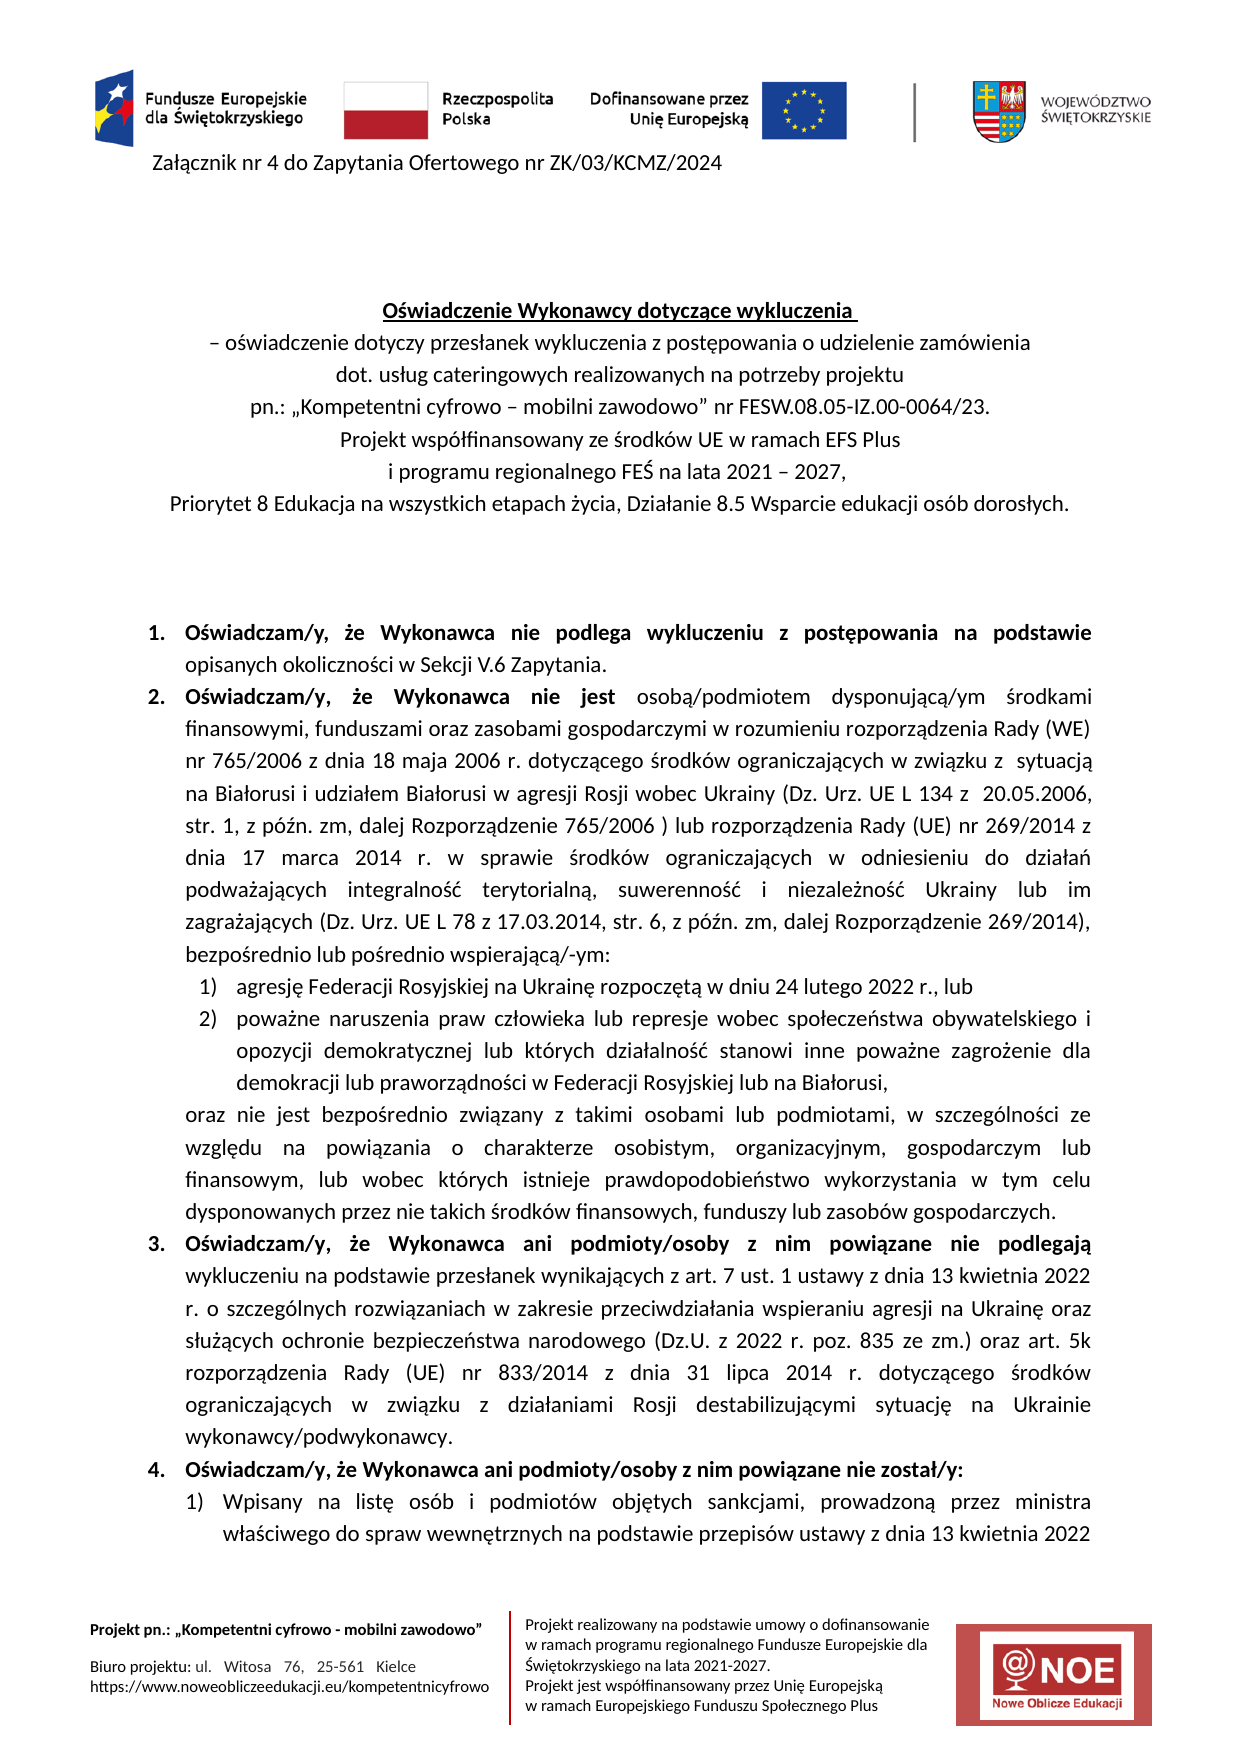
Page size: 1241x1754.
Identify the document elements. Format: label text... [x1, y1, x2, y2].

list Oświadczam/y, że Wykonawca nie jest osobą/podmiotem dysponującą/ym środkami finansowymi, funduszami oraz zasobami gospodarczymi w rozumieniu rozporządzenia Rady (WE) nr 765/2006 z dnia 18 maja 2006 r. dotyczącego środków ograniczających w związku z sytuacją na Białorusi i udziałem Białorusi w agresji Rosji wobec Ukrainy (Dz. Urz. UE L 134 z 20.05.2006, str. 1, z późn. zm, dalej Rozporządzenie 765/2006 ) lub rozporządzenia Rady (UE) nr 269/2014 z dnia 17 marca 2014 r. w sprawie środków ograniczających w odniesieniu do działań podważających integralność terytorialną, suwerenność i niezależność Ukrainy lub im zagrażających (Dz. Urz. UE L 78 z 17.03.2014, str. 6, z późn. zm, dalej Rozporządzenie 269/2014), bezpośrednio lub pośrednio wspierającą/-ym: [148, 682, 1093, 968]
list Oświadczam/y, że Wykonawca ani podmioty/osoby z nim powiązane nie podlegają wykluczeniu na podstawie przesłanek wynikających z art. 7 ust. 1 ustawy z dnia 13 kwietnia 2022 r. o szczególnych rozwiązaniach w zakresie przeciwdziałania wspieraniu agresji na Ukrainę oraz służących ochronie bezpieczeństwa narodowego (Dz.U. z 2022 r. poz. 835 ze zm.) oraz art. 5k rozporządzenia Rady (UE) nr 833/2014 z dnia 31 lipca 2014 r. dotyczącego środków ograniczających w związku z działaniami Rosji destabilizującymi sytuację na Ukrainie wykonawcy/podwykonawcy. [148, 1229, 1093, 1451]
list Oświadczam/y, że Wykonawca ani podmioty/osoby z nim powiązane nie został/y: [148, 1455, 1093, 1483]
text pn.: „Kompetentni cyfrowo – mobilni zawodowo” nr FESW.08.05-IZ.00-0064/23. [148, 392, 1093, 421]
picture [955, 1622, 1152, 1726]
list agresję Federacji Rosyjskiej na Ukrainę rozpoczętą w dniu 24 lutego 2022 r., lub [199, 972, 1093, 1000]
list poważne naruszenia praw człowieka lub represje wobec społeczeństwa obywatelskiego i opozycji demokratycznej lub których działalność stanowi inne poważne zagrożenie dla demokracji lub praworządności w Federacji Rosyjskiej lub na Białorusi, [199, 1004, 1093, 1096]
text Projekt współfinansowany ze środków UE w ramach EFS Plus [148, 425, 1093, 453]
picture [88, 63, 1164, 147]
text Załącznik nr 4 do Zapytania Ofertowego nr ZK/03/KCMZ/2024 [152, 148, 1093, 176]
text i programu regionalnego FEŚ na lata 2021 – 2027, Priorytet 8 Edukacja na wszystkich etapach życia, Działanie 8.5 Wsparcie edukacji osób dorosłych. [148, 457, 1093, 517]
list oraz nie jest bezpośrednio związany z takimi osobami lub podmiotami, w szczególności ze względu na powiązania o charakterze osobistym, organizacyjnym, gospodarczym lub finansowym, lub wobec których istnieje prawdopodobieństwo wykorzystania w tym celu dysponowanych przez nie takich środków finansowych, funduszy lub zasobów gospodarczych. [185, 1101, 1093, 1225]
text Oświadczenie Wykonawcy dotyczące wykluczenia – oświadczenie dotyczy przesłanek wykluczenia z postępowania o udzielenie zamówienia dot. usług cateringowych realizowanych na potrzeby projektu [148, 296, 1093, 388]
list Oświadczam/y, że Wykonawca nie podlega wykluczeniu z postępowania na podstawie opisanych okoliczności w Sekcji V.6 Zapytania. [148, 618, 1093, 678]
